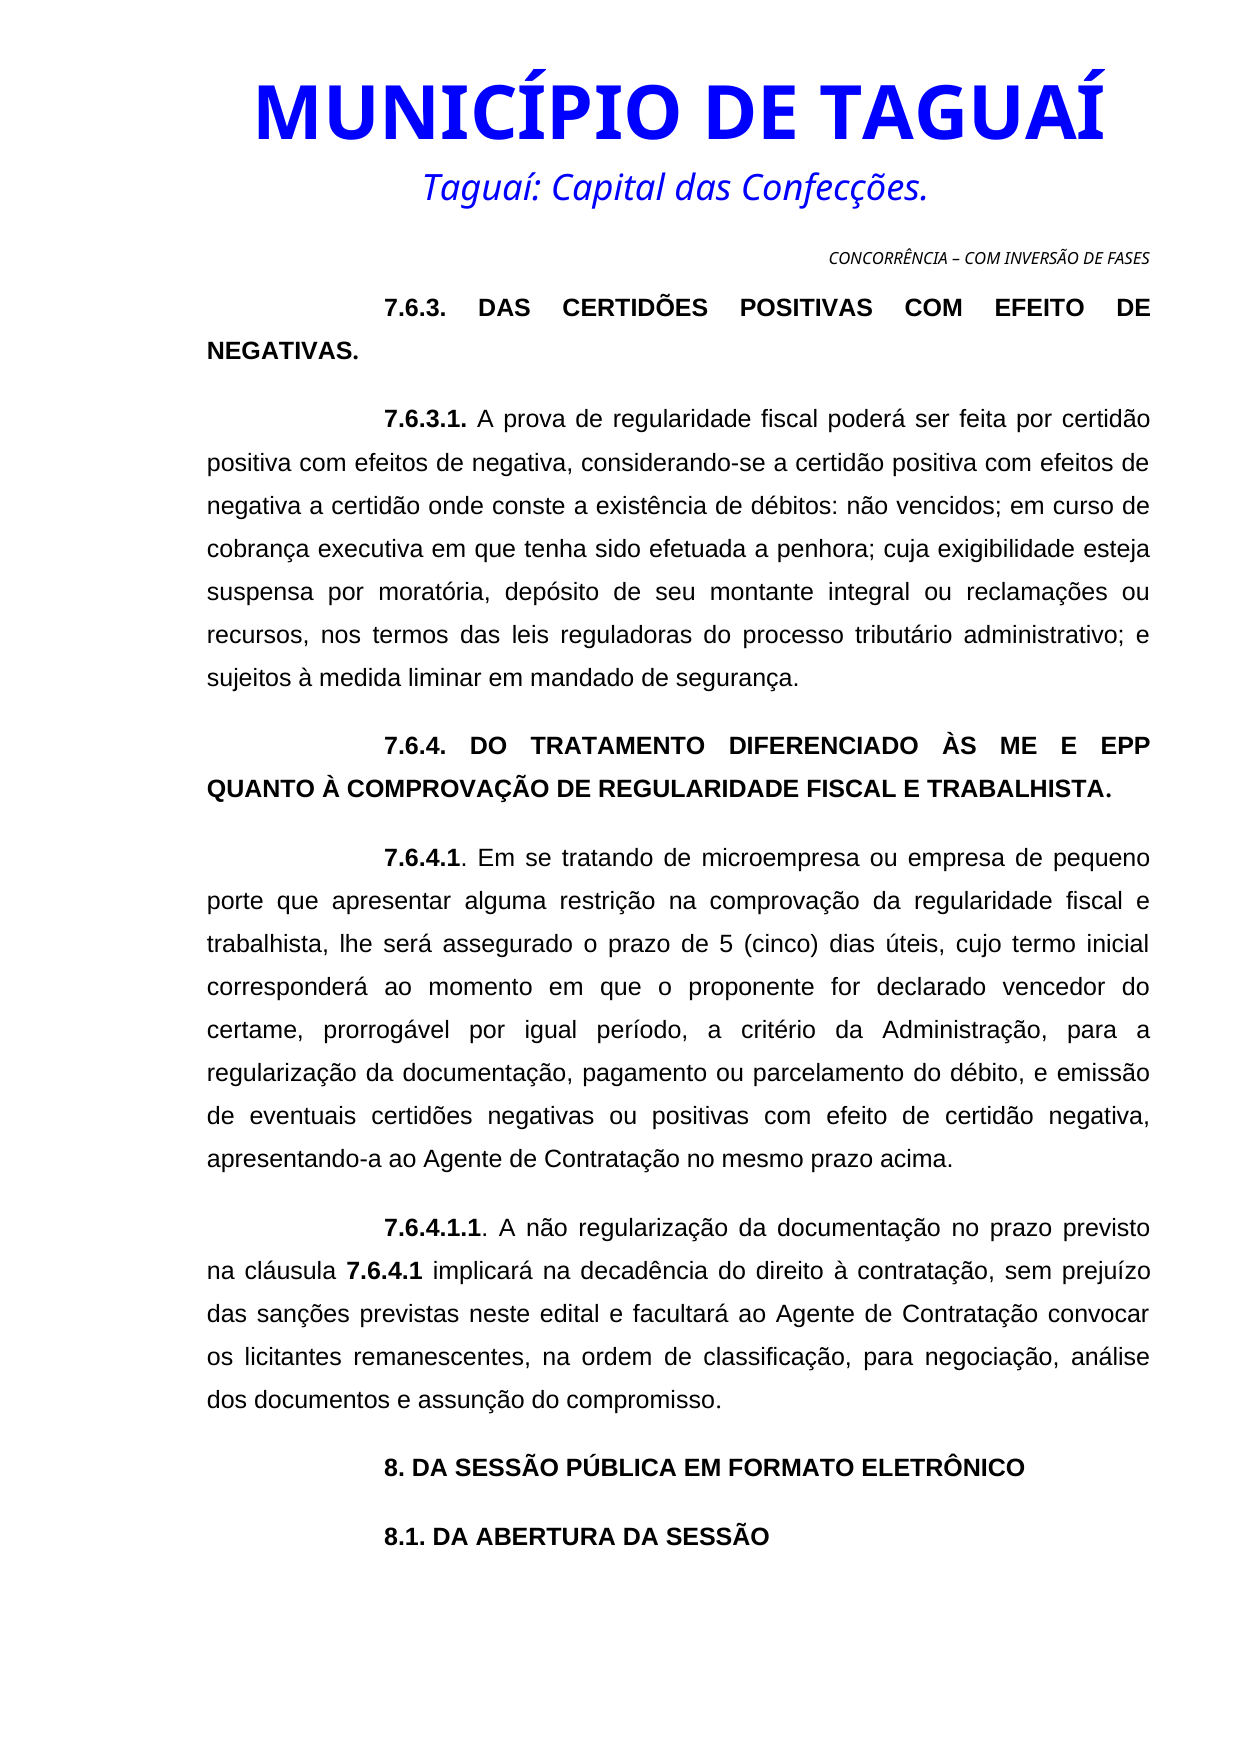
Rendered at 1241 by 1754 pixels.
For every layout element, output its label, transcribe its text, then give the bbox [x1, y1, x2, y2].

text 7.6.4. DO TRATAMENTO DIFERENCIADO ÀS ME E EPP QUANTO À COMPROVAÇÃO DE REGULARIDADE FISCAL E TRABALHISTA. [207, 731, 1152, 803]
text 7.6.3. DAS CERTIDÕES POSITIVAS COM EFEITO DE NEGATIVAS. [207, 293, 1152, 365]
text 7.6.4.1. Em se tratando de microempresa ou empresa de pequeno porte que apresentar alguma restrição na comprovação da regularidade fiscal e trabalhista, lhe será assegurado o prazo de 5 (cinco) dias úteis, cujo termo inicial corresponderá ao momento em que o proponente for declarado vencedor do certame, prorrogável por igual período, a critério da Administração, para a regularização da documentação, pagamento ou parcelamento do débito, e emissão de eventuais certidões negativas ou positivas com efeito de certidão negativa, apresentando-a ao Agente de Contratação no mesmo prazo acima. [207, 843, 1152, 1173]
text 8. DA SESSÃO PÚBLICA EM FORMATO ELETRÔNICO [207, 1453, 1152, 1482]
text 7.6.4.1.1. A não regularização da documentação no prazo previsto na cláusula 7.6.4.1 implicará na decadência do direito à contratação, sem prejuízo das sanções previstas neste edital e facultará ao Agente de Contratação convocar os licitantes remanescentes, na ordem de classificação, para negociação, análise dos documentos e assunção do compromisso. [207, 1213, 1152, 1414]
text 8.1. DA ABERTURA DA SESSÃO [207, 1521, 1152, 1550]
text 7.6.3.1. A prova de regularidade fiscal poderá ser feita por certidão positiva com efeitos de negativa, considerando-se a certidão positiva com efeitos de negativa a certidão onde conste a existência de débitos: não vencidos; em curso de cobrança executiva em que tenha sido efetuada a penhora; cuja exigibilidade esteja suspensa por moratória, depósito de seu montante integral ou reclamações ou recursos, nos termos das leis reguladoras do processo tributário administrativo; e sujeitos à medida liminar em mandado de segurança. [207, 404, 1152, 692]
